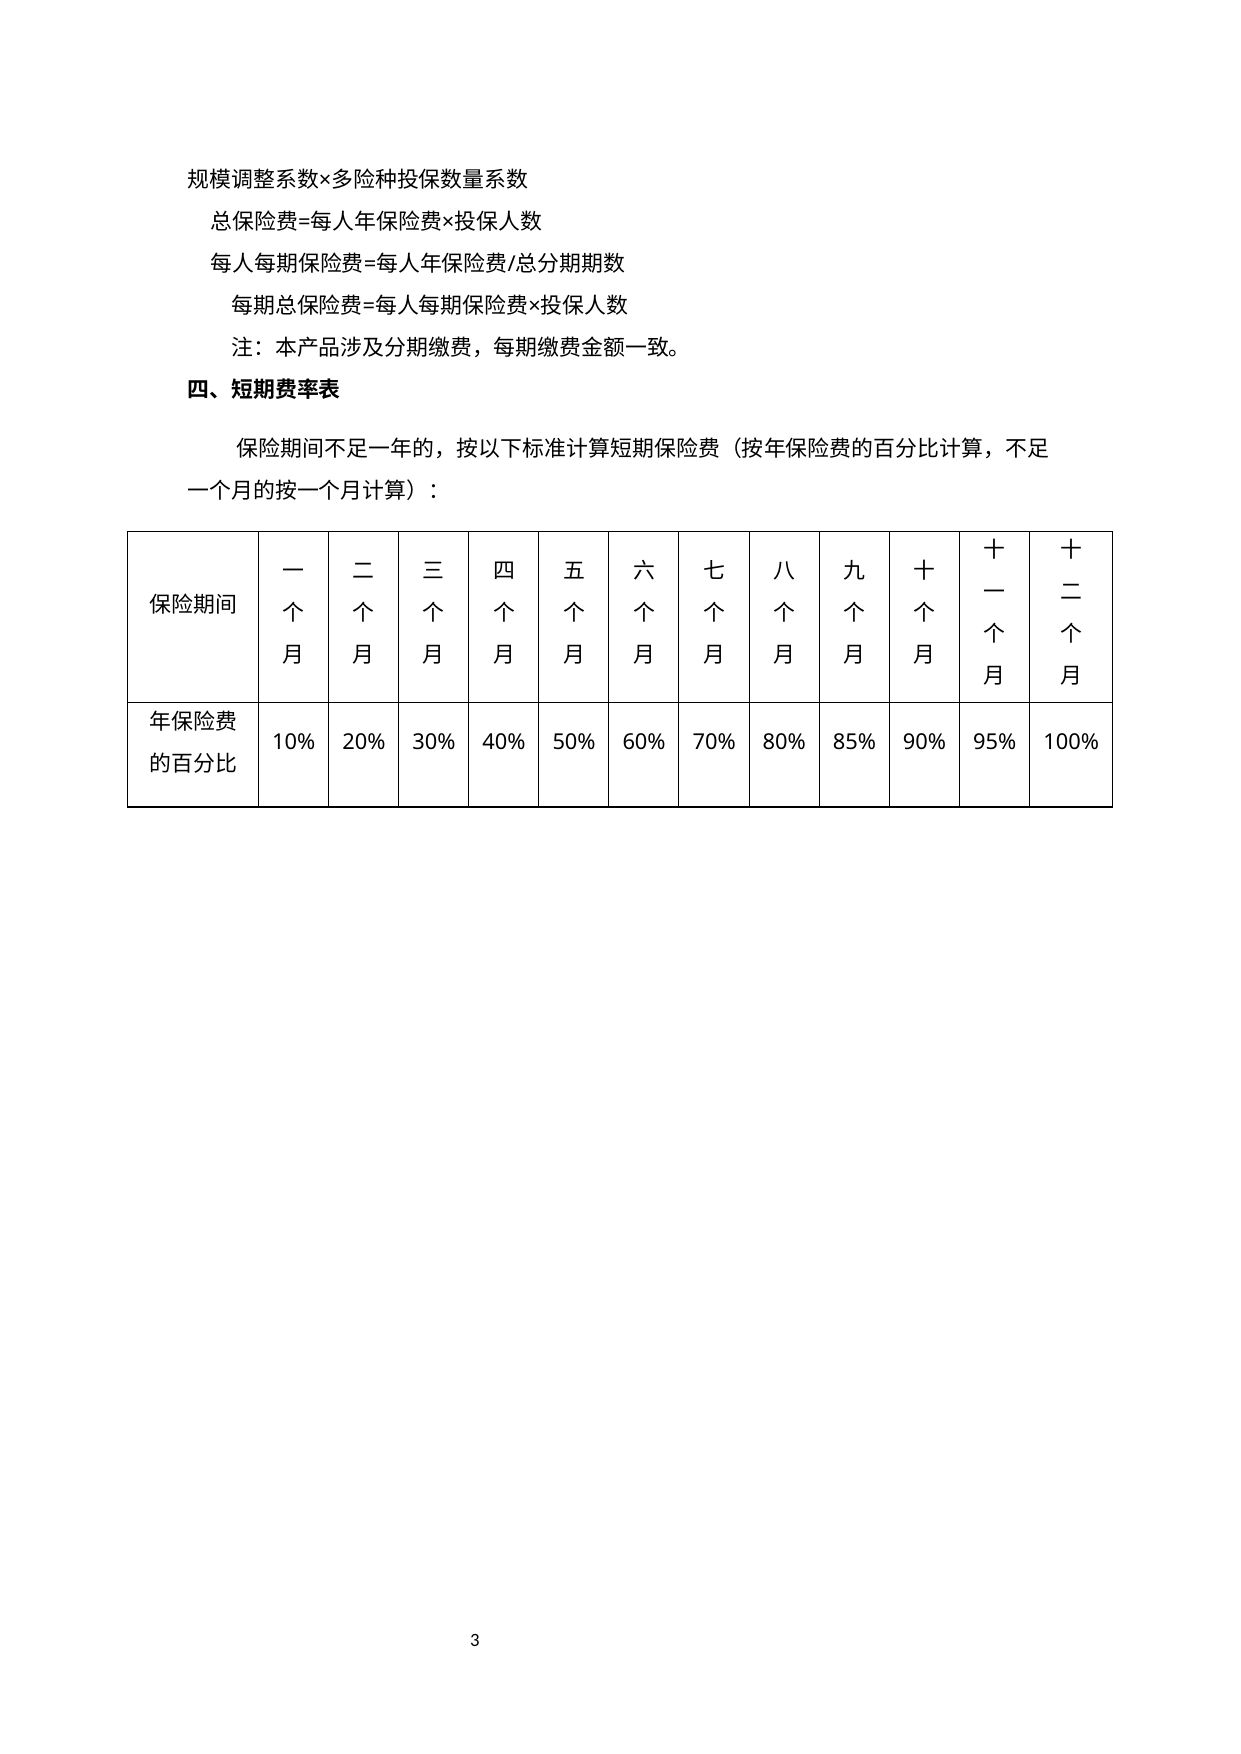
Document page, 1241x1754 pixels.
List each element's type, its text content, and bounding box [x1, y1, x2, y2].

text 四、短期费率表 [187, 372, 1053, 404]
table_cell 40% [469, 703, 538, 806]
text 每期总保险费=每人每期保险费×投保人数 [187, 288, 1053, 320]
table_cell 10% [259, 703, 328, 806]
table_header 一 个 月 [259, 532, 328, 702]
table_header 九 个 月 [820, 532, 889, 702]
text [187, 162, 1053, 194]
table_header 保险期间 [128, 532, 258, 702]
table_header 十 个 月 [890, 532, 959, 702]
table_header 十 二 个 月 [1030, 532, 1112, 702]
table_header 八 个 月 [750, 532, 819, 702]
table_header 七 个 月 [679, 532, 749, 702]
table_cell 50% [539, 703, 608, 806]
table_cell 100% [1030, 703, 1112, 806]
table_cell 70% [679, 703, 749, 806]
table_cell 年保险费的百分比 [128, 703, 258, 806]
list 每人每期保险费=每人年保险费/总分期期数 [187, 246, 1053, 278]
text 保险期间不足一年的，按以下标准计算短期保险费（按年保险费的百分比计算，不足一个月的按一个月计算）： [187, 430, 1053, 505]
table_cell 90% [890, 703, 959, 806]
table_header 二 个 月 [329, 532, 398, 702]
table_cell 85% [820, 703, 889, 806]
table_header 六 个 月 [609, 532, 678, 702]
table_header 十 一 个 月 [960, 532, 1029, 702]
table_cell 80% [750, 703, 819, 806]
table_cell 60% [609, 703, 678, 806]
table_cell 30% [399, 703, 468, 806]
text 注：本产品涉及分期缴费，每期缴费金额一致。 [187, 330, 1053, 362]
table_header 四 个 月 [469, 532, 538, 702]
table_cell 95% [960, 703, 1029, 806]
table_header 三 个 月 [399, 532, 468, 702]
table_cell 20% [329, 703, 398, 806]
table_header 五 个 月 [539, 532, 608, 702]
list 总保险费=每人年保险费×投保人数 [187, 204, 1053, 236]
